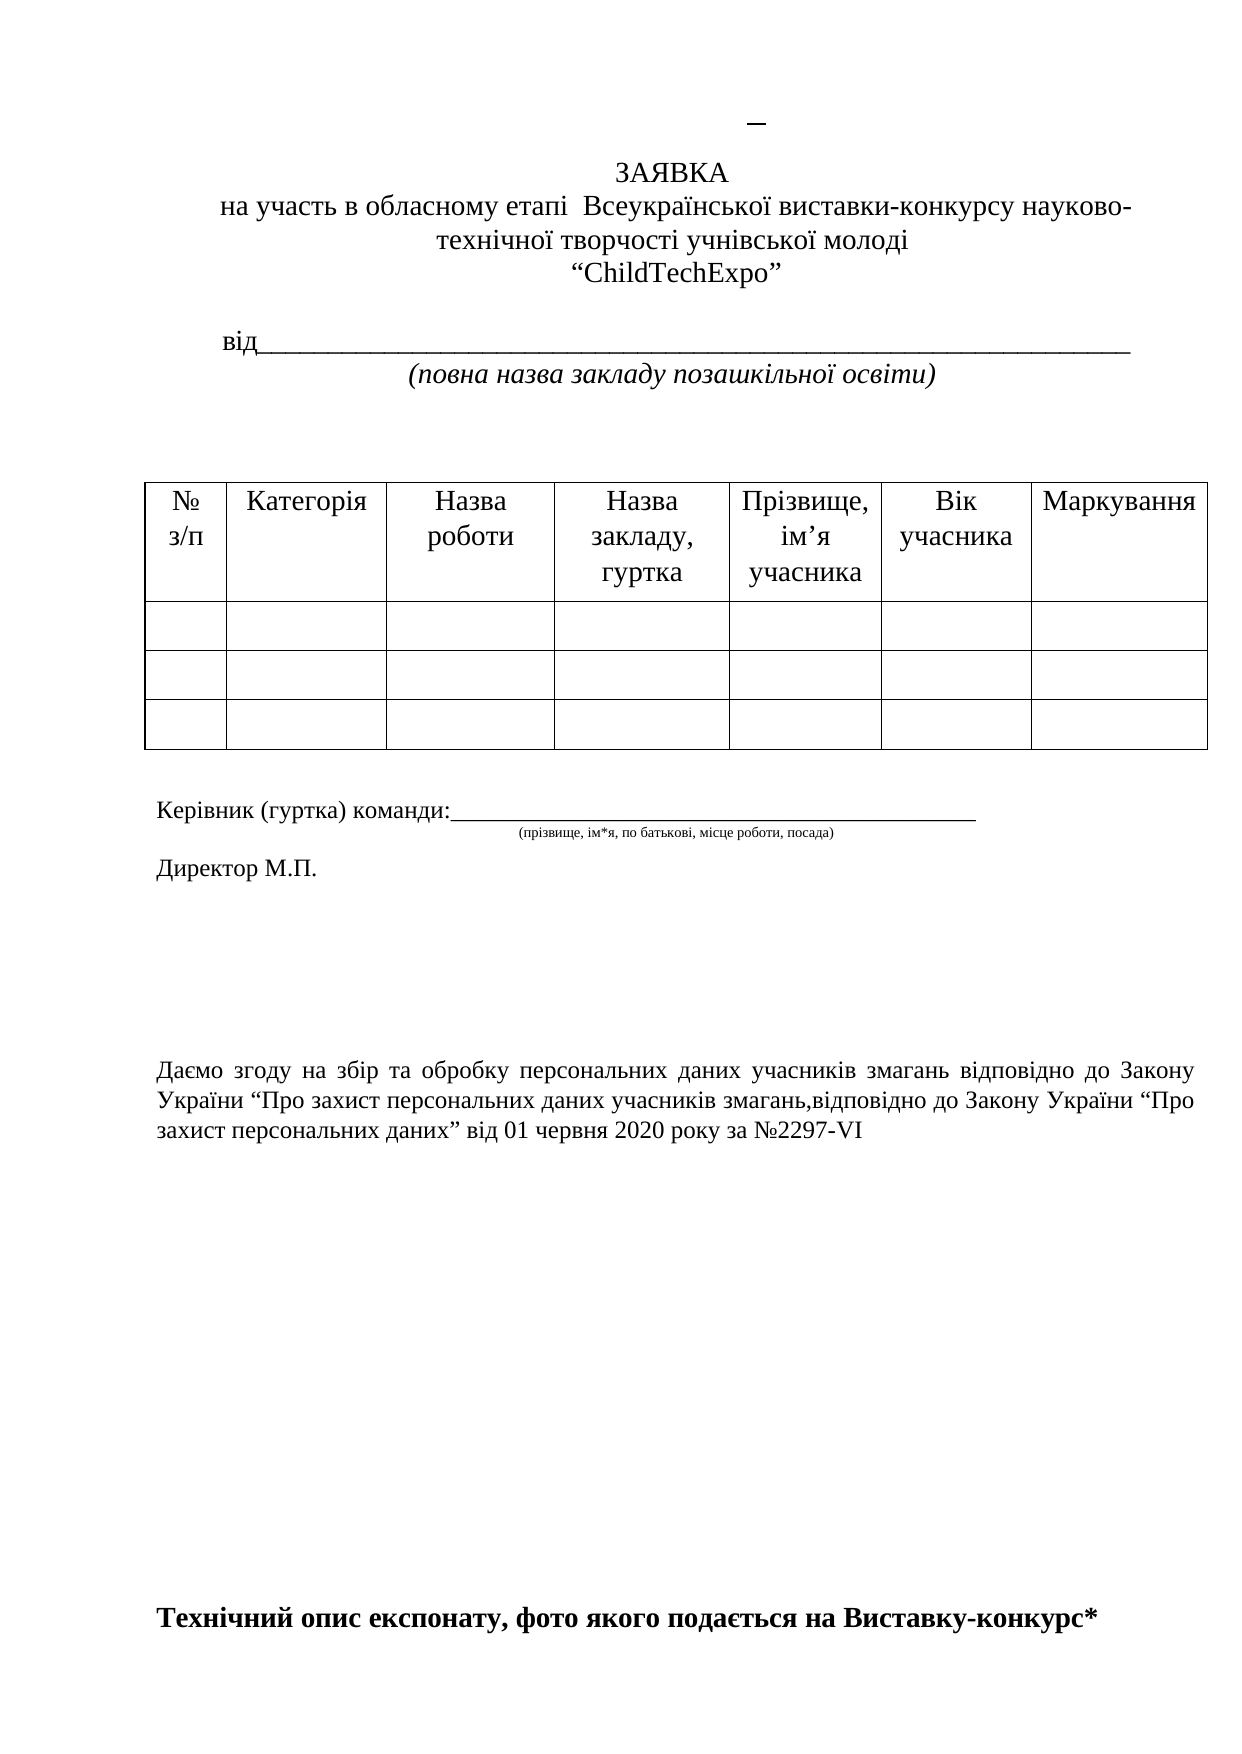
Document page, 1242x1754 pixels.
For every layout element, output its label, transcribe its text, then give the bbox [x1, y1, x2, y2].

table_cell [387, 651, 554, 699]
table_cell [730, 651, 881, 699]
table_cell [1032, 651, 1207, 699]
table_cell [555, 602, 729, 650]
text (повна назва закладу позашкільної освіти) [186, 356, 1158, 390]
text на участь в обласному етапі Всеукраїнської виставки-конкурсу науково- технічної творчості учнівської молоді “ChildTechExpo” від______________________________________________________________ [156, 188, 1196, 356]
text Даємо згоду на збір та обробку персональних даних учасників змагань відповідно до Закону України “Про захист персональних даних учасників змагань,відповідно до Закону України “Про захист персональних даних” від 01 червня 2020 року за №2297-VI [156, 1054, 1196, 1144]
text Технічний опис експонату, фото якого подається на Виставку-конкурс* [156, 1600, 1196, 1634]
table_cell [882, 700, 1031, 748]
table_cell [730, 602, 881, 650]
table_header № з/п [146, 483, 226, 601]
text Директор М.П. [156, 853, 1196, 882]
table_cell [387, 700, 554, 748]
table_cell [555, 700, 729, 748]
text (прізвище, ім*я, по батькові, місце роботи, посада) [156, 824, 1196, 853]
table_cell [1032, 700, 1207, 748]
table_cell [387, 602, 554, 650]
table_cell [882, 651, 1031, 699]
table_cell [227, 651, 386, 699]
table_cell [227, 700, 386, 748]
table_header Категорія [227, 483, 386, 601]
table_header Вік учасника [882, 483, 1031, 601]
table_cell [146, 651, 226, 699]
table_cell [227, 602, 386, 650]
table_header Прізвище, ім’я учасника [730, 483, 881, 601]
table_header Маркування [1032, 483, 1207, 601]
table_cell [1032, 602, 1207, 650]
table_cell [882, 602, 1031, 650]
table_header Назва закладу, гуртка [555, 483, 729, 601]
table_cell [730, 700, 881, 748]
table_cell [146, 700, 226, 748]
table_cell [555, 651, 729, 699]
text Керівник (гуртка) команди:__________________________________________ [156, 796, 1196, 824]
text ЗАЯВКА [186, 155, 1158, 188]
table_cell [146, 602, 226, 650]
table_header Назва роботи [387, 483, 554, 601]
